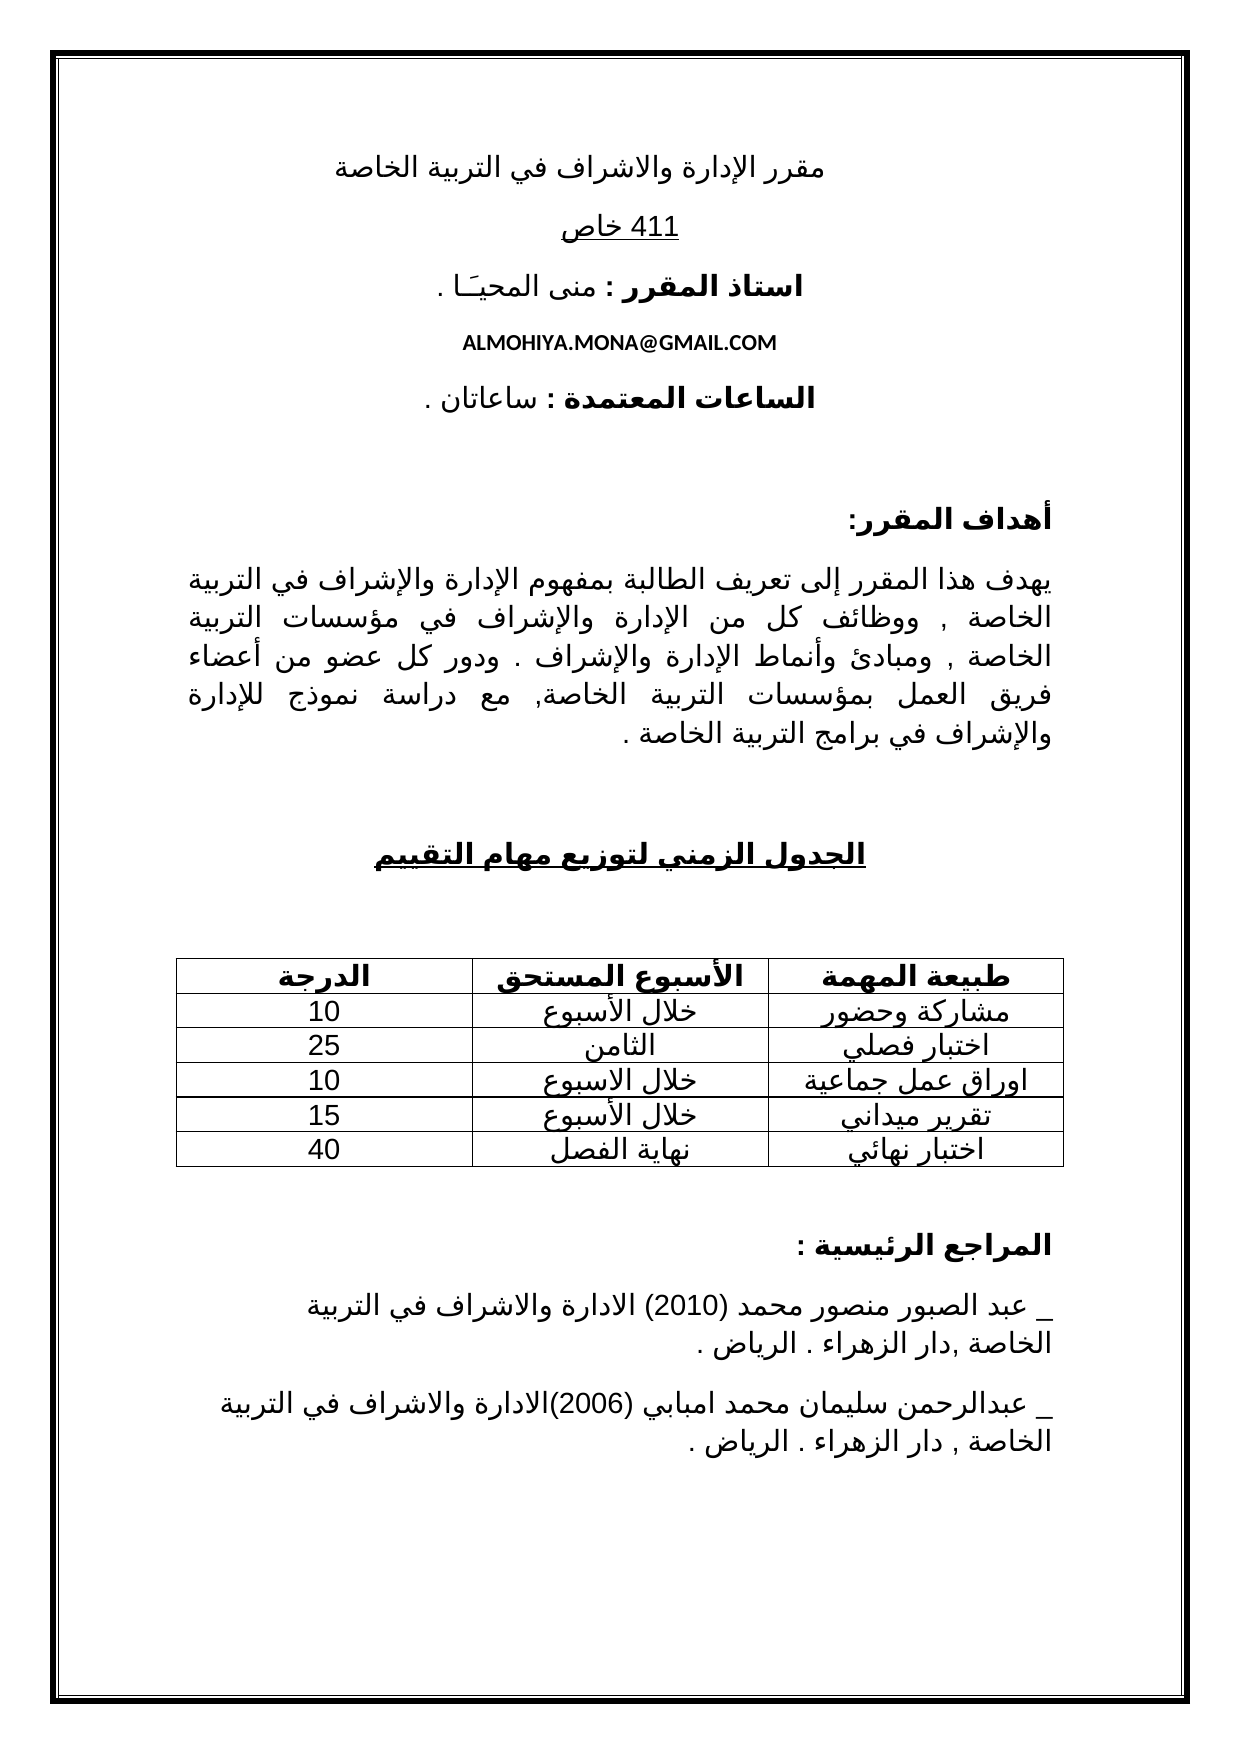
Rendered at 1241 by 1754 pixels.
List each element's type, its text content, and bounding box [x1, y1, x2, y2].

text _ عبدالرحمن سليمان محمد امبابي (2006)الادارة والاشراف في التربية الخاصة , دار الزهراء . الرياض . [187, 1386, 1053, 1458]
table_cell تقرير ميداني [769, 1098, 1063, 1131]
text يهدف هذا المقرر إلى تعريف الطالبة بمفهوم الإدارة والإشراف في التربية الخاصة , ووظائف كل من الإدارة والإشراف في مؤسسات التربية الخاصة , ومبادئ وأنماط الإدارة والإشراف . ودور كل عضو من أعضاء فريق العمل بمؤسسات التربية الخاصة, مع دراسة نموذج للإدارة والإشراف في برامج التربية الخاصة . [187, 562, 1053, 749]
table_cell 25 [177, 1028, 472, 1062]
text مقرر الإدارة والاشراف في التربية الخاصة [187, 150, 1053, 183]
table_cell 40 [177, 1132, 472, 1166]
table_header الأسبوع المستحق [473, 959, 768, 993]
table_cell 15 [177, 1098, 472, 1131]
text المراجع الرئيسية : [187, 1228, 1053, 1262]
table_cell الثامن [473, 1028, 768, 1062]
table_cell اختبار فصلي [769, 1028, 1063, 1062]
table_cell اختبار نهائي [769, 1132, 1063, 1166]
table_cell خلال الأسبوع [473, 994, 768, 1027]
text الساعات المعتمدة : ساعاتان . [187, 381, 1053, 415]
table_cell مشاركة وحضور [769, 994, 1063, 1027]
text أهداف المقرر: [187, 502, 1053, 536]
table_cell 10 [177, 994, 472, 1027]
text استاذ المقرر : منى المحيـَـا . [187, 269, 1053, 302]
text ALMOHIYA.MONA@GMAIL.COM [187, 328, 1053, 356]
text _ عبد الصبور منصور محمد (2010) الادارة والاشراف في التربية الخاصة ,دار الزهراء . الرياض . [187, 1288, 1053, 1360]
table_cell نهاية الفصل [473, 1132, 768, 1166]
text 411 خاص [187, 209, 1053, 243]
table_cell خلال الأسبوع [473, 1098, 768, 1131]
table_header الدرجة [177, 959, 472, 993]
table_cell اوراق عمل جماعية [769, 1063, 1063, 1096]
table_cell 10 [177, 1063, 472, 1096]
table_header طبيعة المهمة [769, 959, 1063, 993]
table_cell خلال الاسبوع [473, 1063, 768, 1096]
text الجدول الزمني لتوزيع مهام التقييم [187, 837, 1053, 871]
